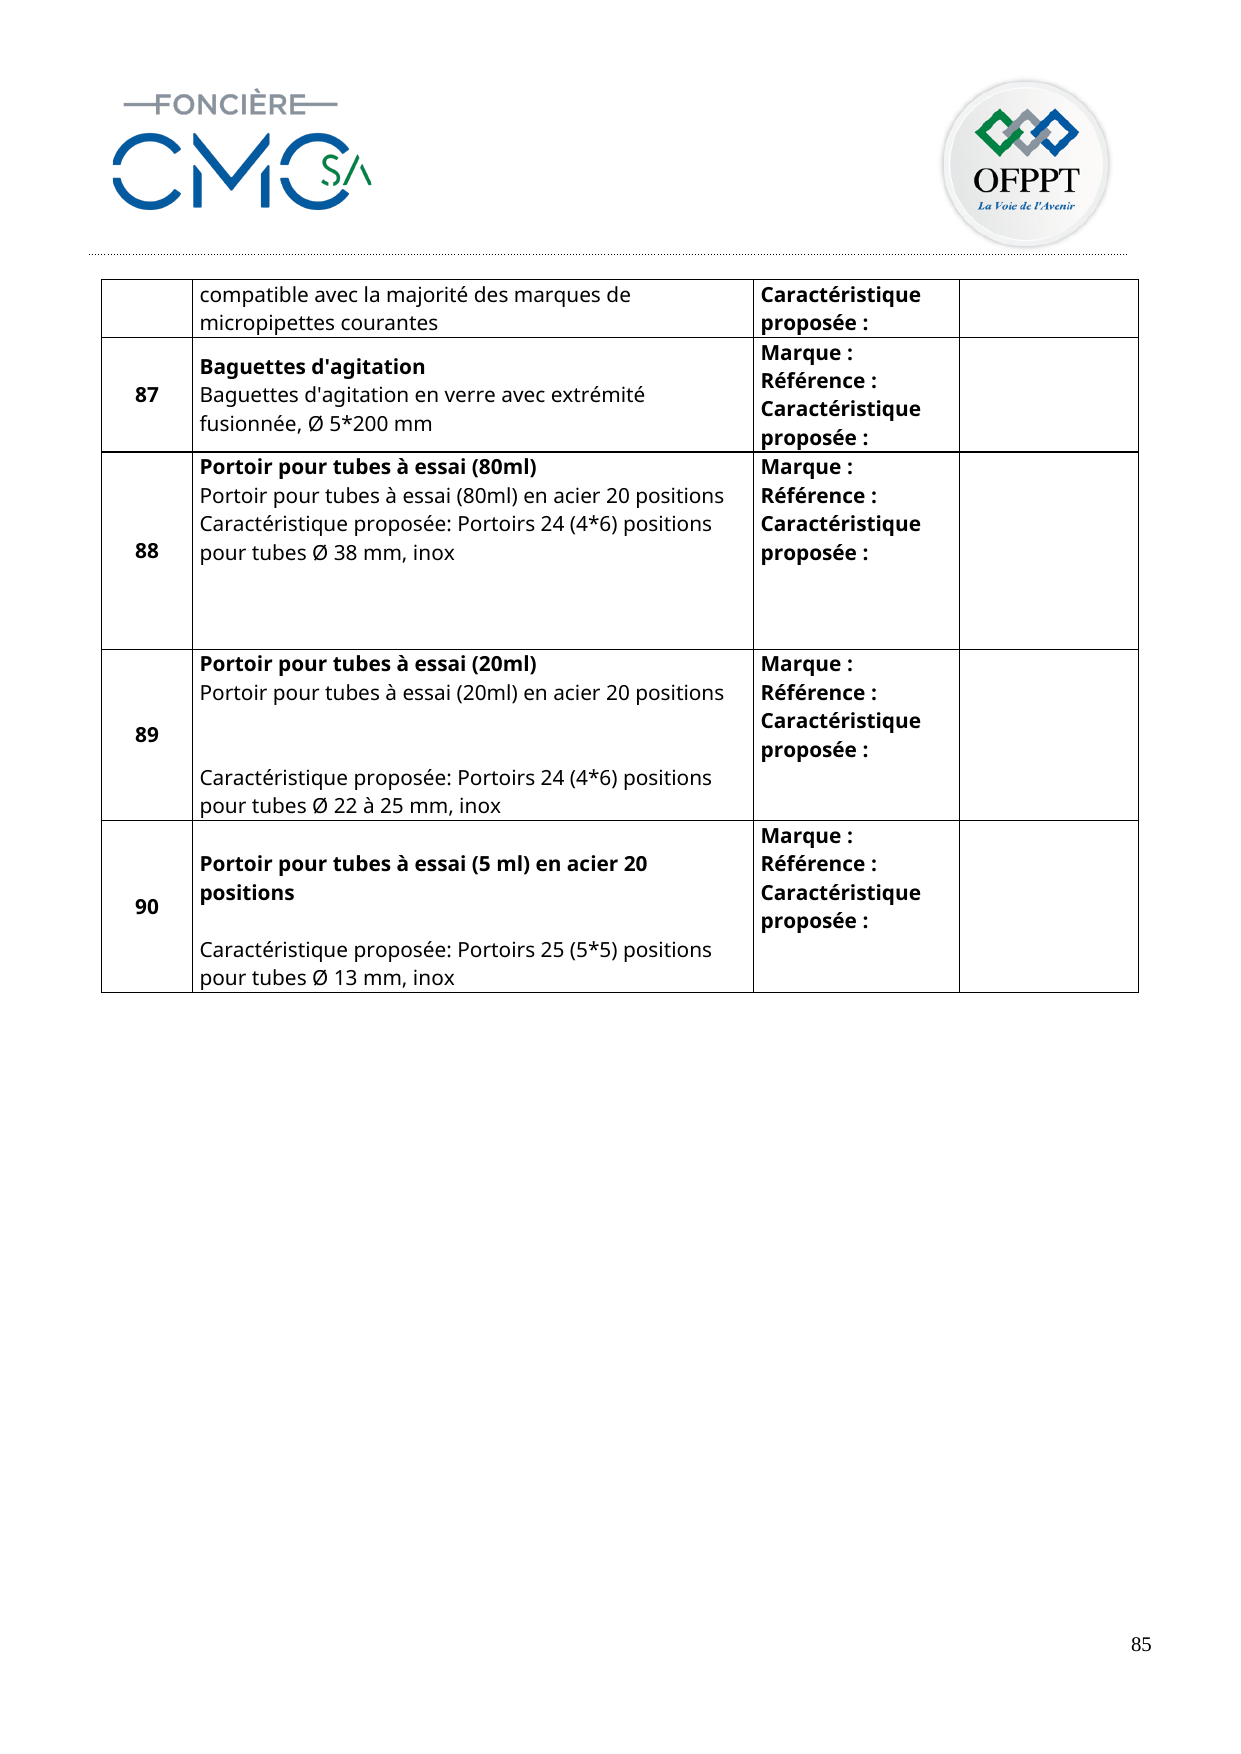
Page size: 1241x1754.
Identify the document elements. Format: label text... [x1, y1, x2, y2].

table_cell Portoir pour tubes à essai (5 ml) en acier 20 positions Caractéristique proposée: Portoirs 25 (5*5) positions pour tubes Ø 13 mm, inox [193, 821, 753, 992]
table_cell Marque : Référence : Caractéristique proposée : [754, 453, 959, 648]
table_cell [960, 280, 1138, 337]
table_cell [960, 821, 1138, 992]
table_cell Support rotatif pour 8 pipettes Support rotatif pour 8 pipettes, ABS multicouleur, compatible avec la majorité des marques de micropipettes courantes [193, 280, 753, 337]
table_cell Marque : Référence : Caractéristique proposée : [754, 338, 959, 451]
table_cell [960, 338, 1138, 451]
picture [935, 73, 1116, 254]
table_cell [960, 650, 1138, 820]
table_cell 87 [102, 338, 192, 451]
table_cell Marque : Référence : Caractéristique proposée : [754, 821, 959, 992]
table_cell Marque : Référence : Caractéristique proposée : [754, 280, 959, 337]
picture [112, 88, 372, 210]
table_cell 88 [102, 453, 192, 648]
table_cell 86 [102, 280, 192, 337]
table_cell Portoir pour tubes à essai (80ml) Portoir pour tubes à essai (80ml) en acier 20 positions Caractéristique proposée: Portoirs 24 (4*6) positions pour tubes Ø 38 mm, inox [193, 453, 753, 648]
table_cell Baguettes d'agitation Baguettes d'agitation en verre avec extrémité fusionnée, Ø 5*200 mm [193, 338, 753, 451]
table_cell 89 [102, 650, 192, 820]
table_cell Portoir pour tubes à essai (20ml) Portoir pour tubes à essai (20ml) en acier 20 positions Caractéristique proposée: Portoirs 24 (4*6) positions pour tubes Ø 22 à 25 mm, inox [193, 650, 753, 820]
table_cell Marque : Référence : Caractéristique proposée : [754, 650, 959, 820]
table_cell 90 [102, 821, 192, 992]
table_cell [960, 453, 1138, 648]
